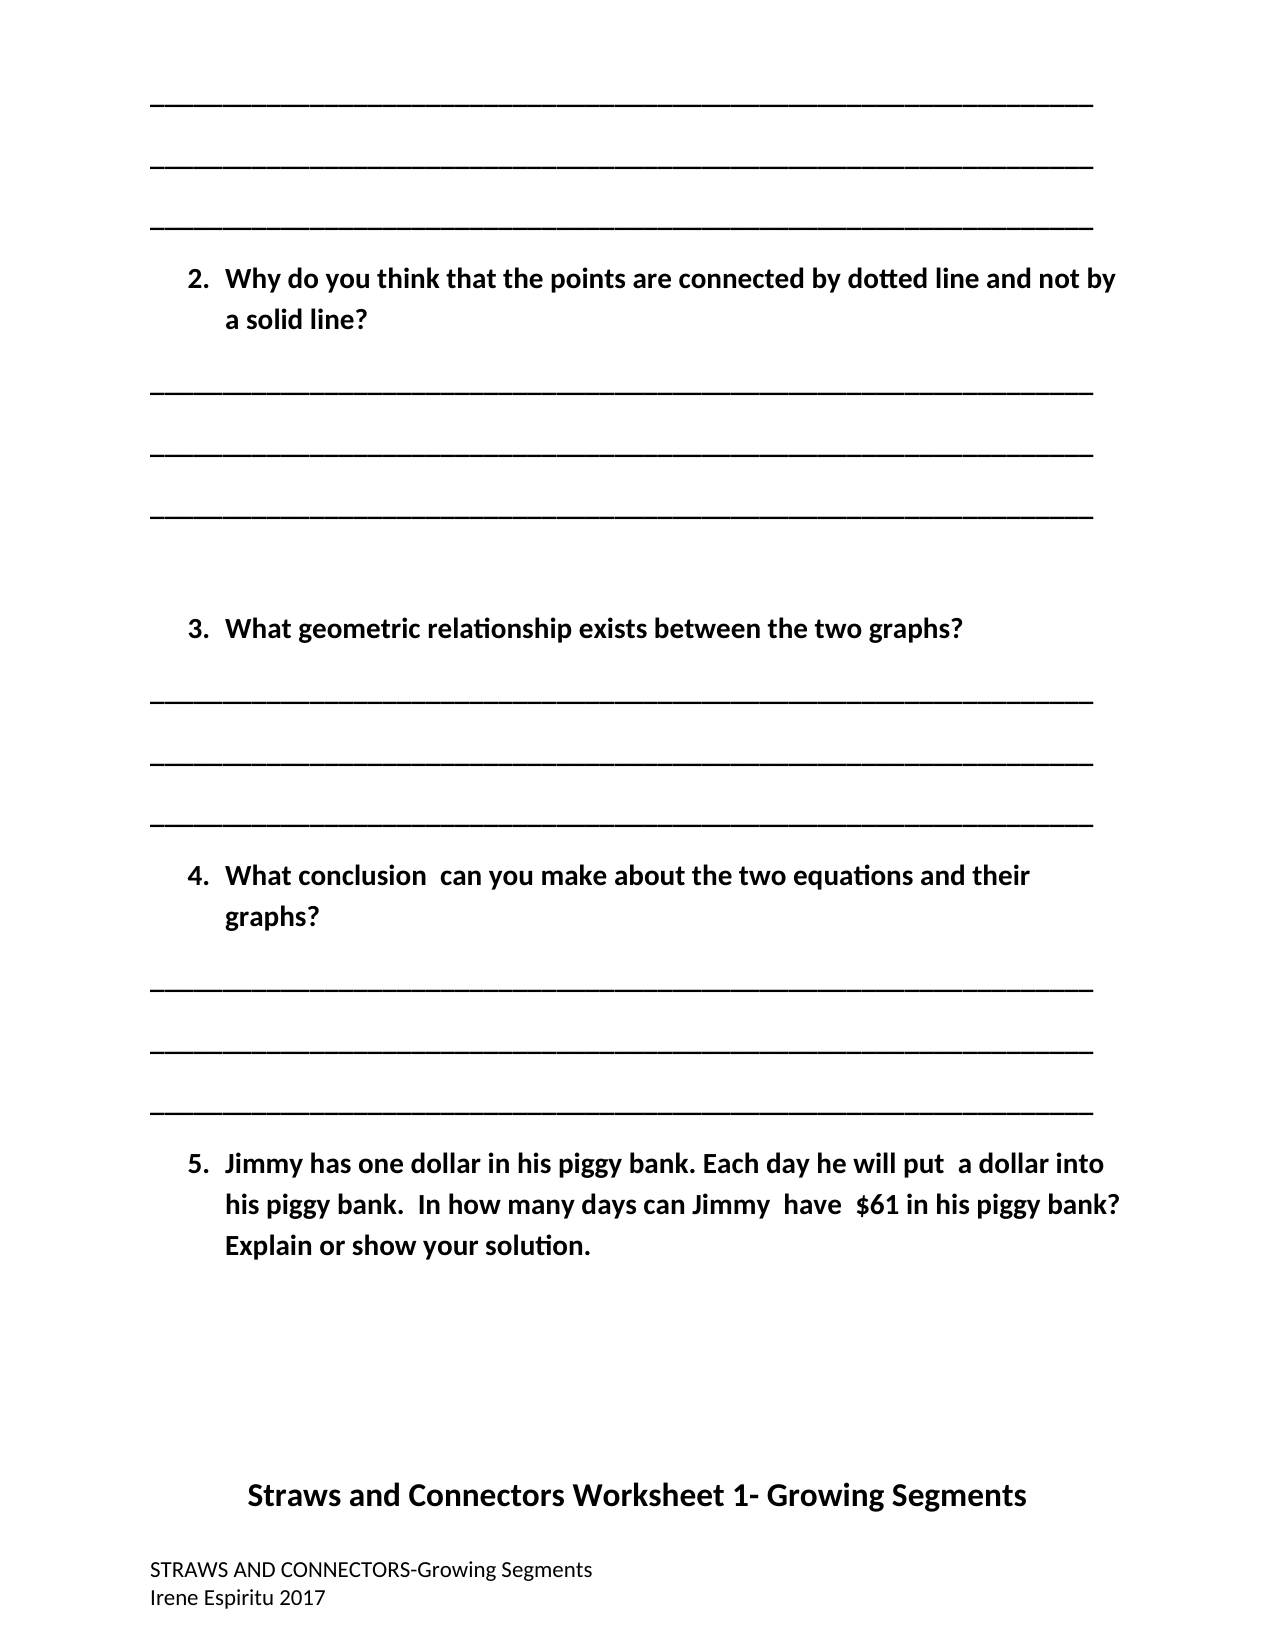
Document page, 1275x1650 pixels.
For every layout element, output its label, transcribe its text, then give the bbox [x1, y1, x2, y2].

text _________________________________________________________________ [150, 734, 1125, 769]
text _________________________________________________________________ [150, 198, 1125, 234]
text _________________________________________________________________ [150, 137, 1125, 172]
list Why do you think that the points are connected by dotted line and not by a solid line? [187, 260, 1125, 337]
list What conclusion can you make about the two equations and their graphs? [187, 857, 1125, 934]
text _________________________________________________________________ [150, 1083, 1125, 1119]
text _________________________________________________________________ [150, 425, 1125, 460]
text Straws and Connectors Worksheet 1- Growing Segments [150, 1474, 1125, 1515]
text _________________________________________________________________ [150, 75, 1125, 111]
text _________________________________________________________________ [150, 795, 1125, 831]
text _________________________________________________________________ [150, 1022, 1125, 1057]
text _________________________________________________________________ [150, 363, 1125, 399]
text _________________________________________________________________ [150, 960, 1125, 996]
list What geometric relationship exists between the two graphs? [187, 610, 1125, 646]
list Jimmy has one dollar in his piggy bank. Each day he will put a dollar into his piggy bank. In how many days can Jimmy have $61 in his piggy bank? Explain or show your solution. [187, 1145, 1125, 1263]
text _________________________________________________________________ [150, 487, 1125, 522]
text _________________________________________________________________ [150, 672, 1125, 707]
